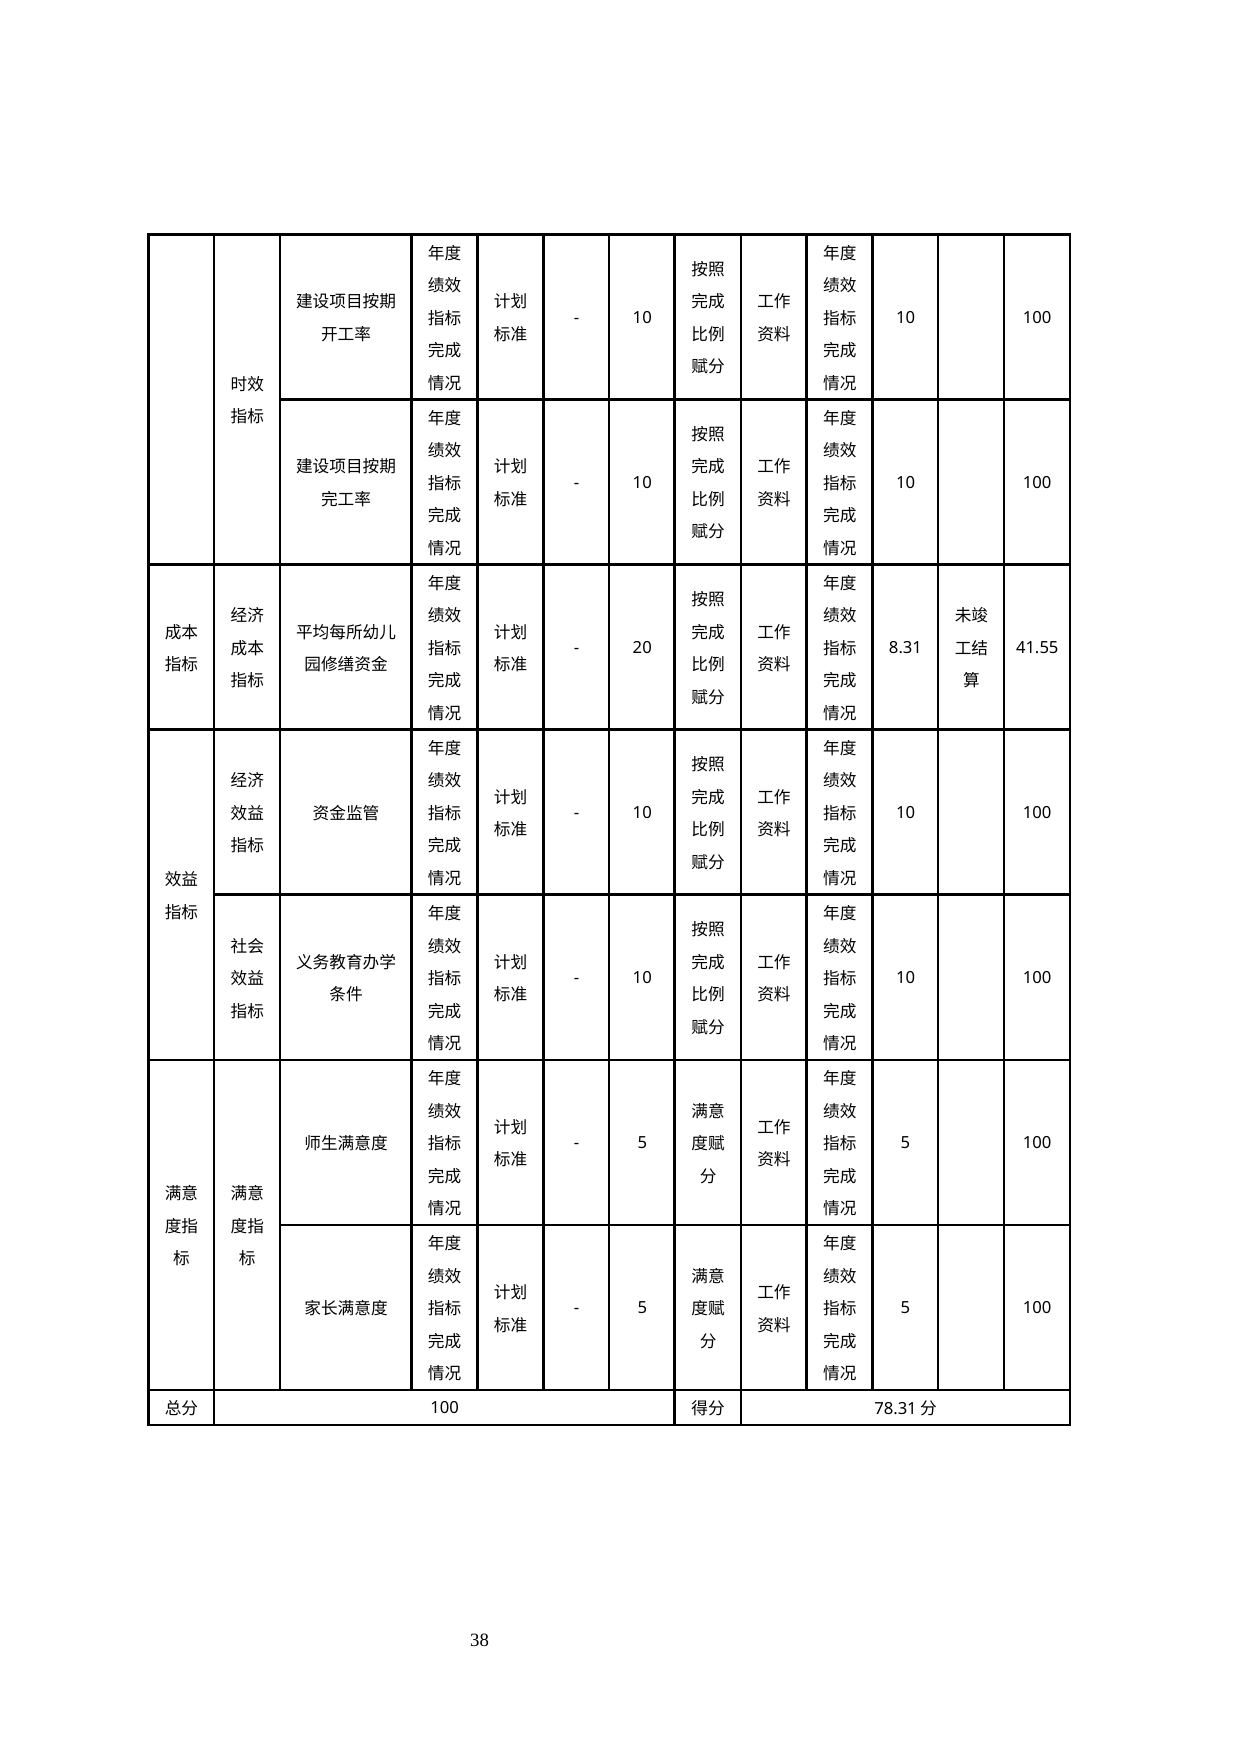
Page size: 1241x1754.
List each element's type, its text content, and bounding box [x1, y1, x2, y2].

table_cell - [545, 1226, 608, 1389]
table_cell - [545, 896, 608, 1058]
table_cell 100 [215, 1391, 673, 1424]
table_cell 年度绩效指标完成情况 [808, 1061, 871, 1223]
table_cell 100 [1005, 236, 1069, 398]
table_cell 计划标准 [479, 566, 542, 728]
table_cell - [545, 731, 608, 893]
table_cell - [545, 236, 608, 398]
table_cell 5 [610, 1061, 673, 1223]
table_cell 10 [874, 401, 937, 563]
table_cell 建设项目按期完工率 [281, 401, 410, 563]
table_cell 年度绩效指标完成情况 [808, 1226, 871, 1389]
table_cell 100 [1005, 1226, 1069, 1389]
table_cell 时效指标 [215, 236, 279, 563]
table_cell 义务教育办学条件 [281, 896, 410, 1058]
table_cell 年度绩效指标完成情况 [413, 896, 476, 1058]
table_cell 工作资料 [742, 1061, 805, 1223]
table_cell 按照完成比例赋分 [676, 236, 740, 398]
table_cell 家长满意度 [281, 1226, 410, 1389]
table_cell 效益指标 [150, 731, 213, 1058]
table_cell 建设项目按期开工率 [281, 236, 410, 398]
table_cell 师生满意度 [281, 1061, 410, 1223]
table_cell 总分 [150, 1391, 213, 1424]
table_cell 计划标准 [479, 896, 542, 1058]
table_cell 10 [874, 731, 937, 893]
table_cell 计划标准 [479, 1061, 542, 1223]
table_cell - [545, 401, 608, 563]
table_cell 未竣工结算 [939, 566, 1003, 728]
table_cell 计划标准 [479, 236, 542, 398]
table_cell [939, 236, 1003, 398]
table_cell 工作资料 [742, 731, 805, 893]
table_cell - [545, 1061, 608, 1223]
table_cell [939, 401, 1003, 563]
table_cell 10 [610, 896, 673, 1058]
table_cell 经济效益指标 [215, 731, 279, 893]
table_cell 年度绩效指标完成情况 [413, 731, 476, 893]
table_cell 20 [610, 566, 673, 728]
table_cell 5 [874, 1226, 937, 1389]
table_cell 成本指标 [150, 566, 213, 728]
table_cell 社会效益指标 [215, 896, 279, 1058]
table_cell 年度绩效指标完成情况 [808, 731, 871, 893]
table_cell 平均每所幼儿园修缮资金 [281, 566, 410, 728]
table_cell 41.55 [1005, 566, 1069, 728]
table_cell [939, 1061, 1003, 1223]
table_cell 按照完成比例赋分 [676, 731, 740, 893]
table_cell [939, 896, 1003, 1058]
table_cell 100 [1005, 896, 1069, 1058]
table_cell 100 [1005, 731, 1069, 893]
table_cell 资金监管 [281, 731, 410, 893]
table_cell 年度绩效指标完成情况 [808, 236, 871, 398]
table_cell 年度绩效指标完成情况 [413, 1226, 476, 1389]
table_cell 年度绩效指标完成情况 [413, 566, 476, 728]
table_cell 10 [874, 236, 937, 398]
table_cell 年度绩效指标完成情况 [413, 1061, 476, 1223]
table_cell 按照完成比例赋分 [676, 401, 740, 563]
table_cell 年度绩效指标完成情况 [808, 896, 871, 1058]
table_cell 5 [874, 1061, 937, 1223]
table_cell [939, 1226, 1003, 1389]
table_cell 满意度指标 [215, 1061, 279, 1389]
table_cell 工作资料 [742, 401, 805, 563]
table_cell 年度绩效指标完成情况 [413, 236, 476, 398]
table_cell 10 [610, 731, 673, 893]
table_cell 年度绩效指标完成情况 [808, 566, 871, 728]
table_cell [939, 731, 1003, 893]
table_cell 按照完成比例赋分 [676, 566, 740, 728]
table_cell 满意度赋分 [676, 1226, 740, 1389]
table_cell 计划标准 [479, 1226, 542, 1389]
table_cell 计划标准 [479, 731, 542, 893]
table_cell 工作资料 [742, 236, 805, 398]
table_cell 满意度指标 [150, 1061, 213, 1389]
table_cell 工作资料 [742, 896, 805, 1058]
table_cell 工作资料 [742, 566, 805, 728]
table_cell 年度绩效指标完成情况 [413, 401, 476, 563]
table_cell 8.31 [874, 566, 937, 728]
table_cell 工作资料 [742, 1226, 805, 1389]
table_cell 5 [610, 1226, 673, 1389]
table_cell 满意度赋分 [676, 1061, 740, 1223]
table_cell 计划标准 [479, 401, 542, 563]
table_cell 经济成本指标 [215, 566, 279, 728]
table_cell 10 [610, 401, 673, 563]
table_cell 年度绩效指标完成情况 [808, 401, 871, 563]
table_cell 100 [1005, 401, 1069, 563]
table_cell 10 [874, 896, 937, 1058]
table_cell - [545, 566, 608, 728]
table_cell 得分 [676, 1391, 740, 1424]
table_cell 按照完成比例赋分 [676, 896, 740, 1058]
table_cell 10 [610, 236, 673, 398]
table_cell 78.31分 [742, 1391, 1069, 1424]
table_cell 100 [1005, 1061, 1069, 1223]
